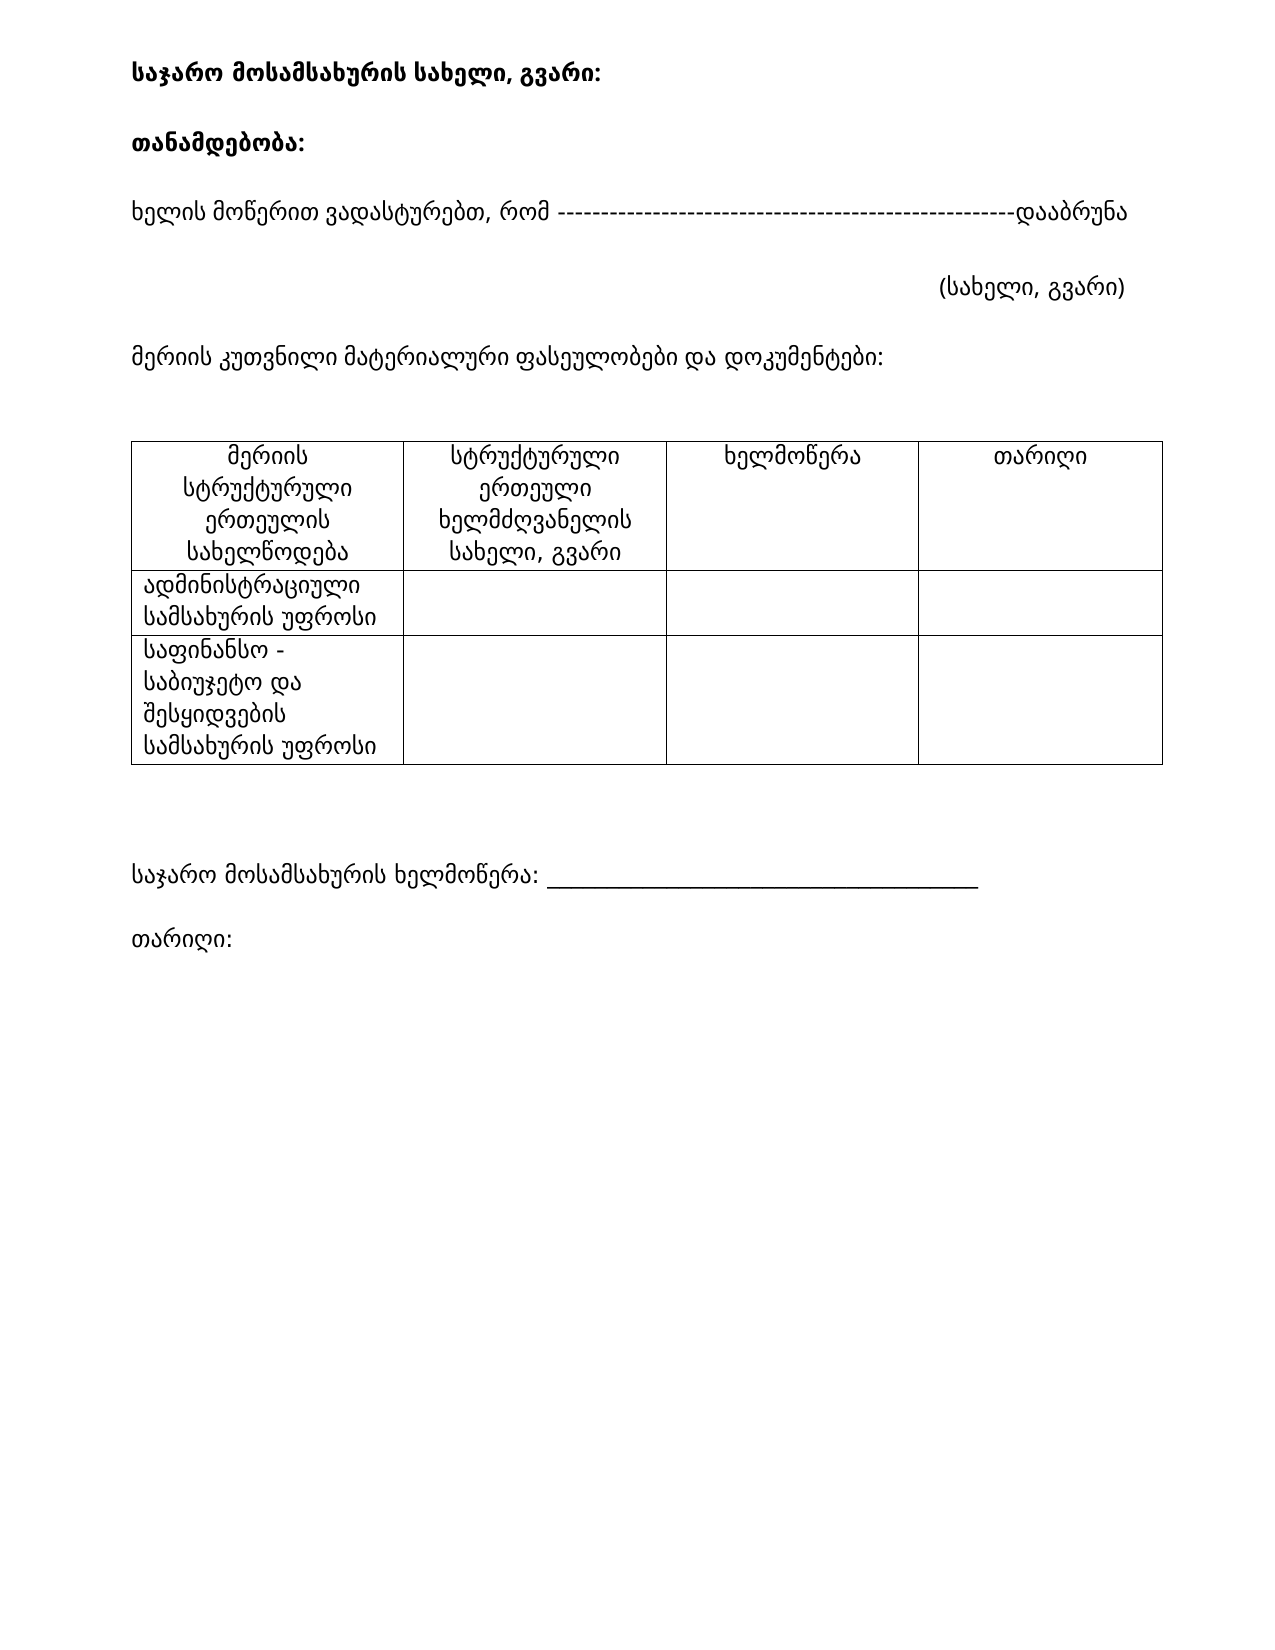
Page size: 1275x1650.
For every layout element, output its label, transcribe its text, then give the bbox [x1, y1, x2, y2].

table_header სტრუქტურული ერთეული ხელმძღვანელის სახელი, გვარი [404, 442, 666, 570]
text მერიის კუთვნილი მატერიალური ფასეულობები და დოკუმენტები: [131, 339, 1162, 372]
table_cell საფინანსო -საბიუჯეტო და შესყიდვების სამსახურის უფროსი [132, 636, 403, 764]
table_cell [919, 571, 1162, 635]
text ხელის მოწერით ვადასტურებთ, რომ -----------------------------------------------------დააბრუნა [131, 195, 1162, 228]
text (სახელი, გვარი) [131, 270, 1162, 303]
table_cell [667, 636, 918, 764]
table_cell [667, 571, 918, 635]
text საჯარო მოსამსახურის სახელი, გვარი: [131, 56, 1162, 89]
table_cell ადმინისტრაციული სამსახურის უფროსი [132, 571, 403, 635]
table_header მერიის სტრუქტურული ერთეულის სახელწოდება [132, 442, 403, 570]
table_header თარიღი [919, 442, 1162, 570]
table_cell [404, 571, 666, 635]
table_header ხელმოწერა [667, 442, 918, 570]
text თანამდებობა: [131, 126, 1162, 158]
text თარიღი: [131, 926, 1162, 953]
table_cell [404, 636, 666, 764]
text საჯარო მოსამსახურის ხელმოწერა: ____________________________________ [131, 861, 1162, 889]
table_cell [919, 636, 1162, 764]
